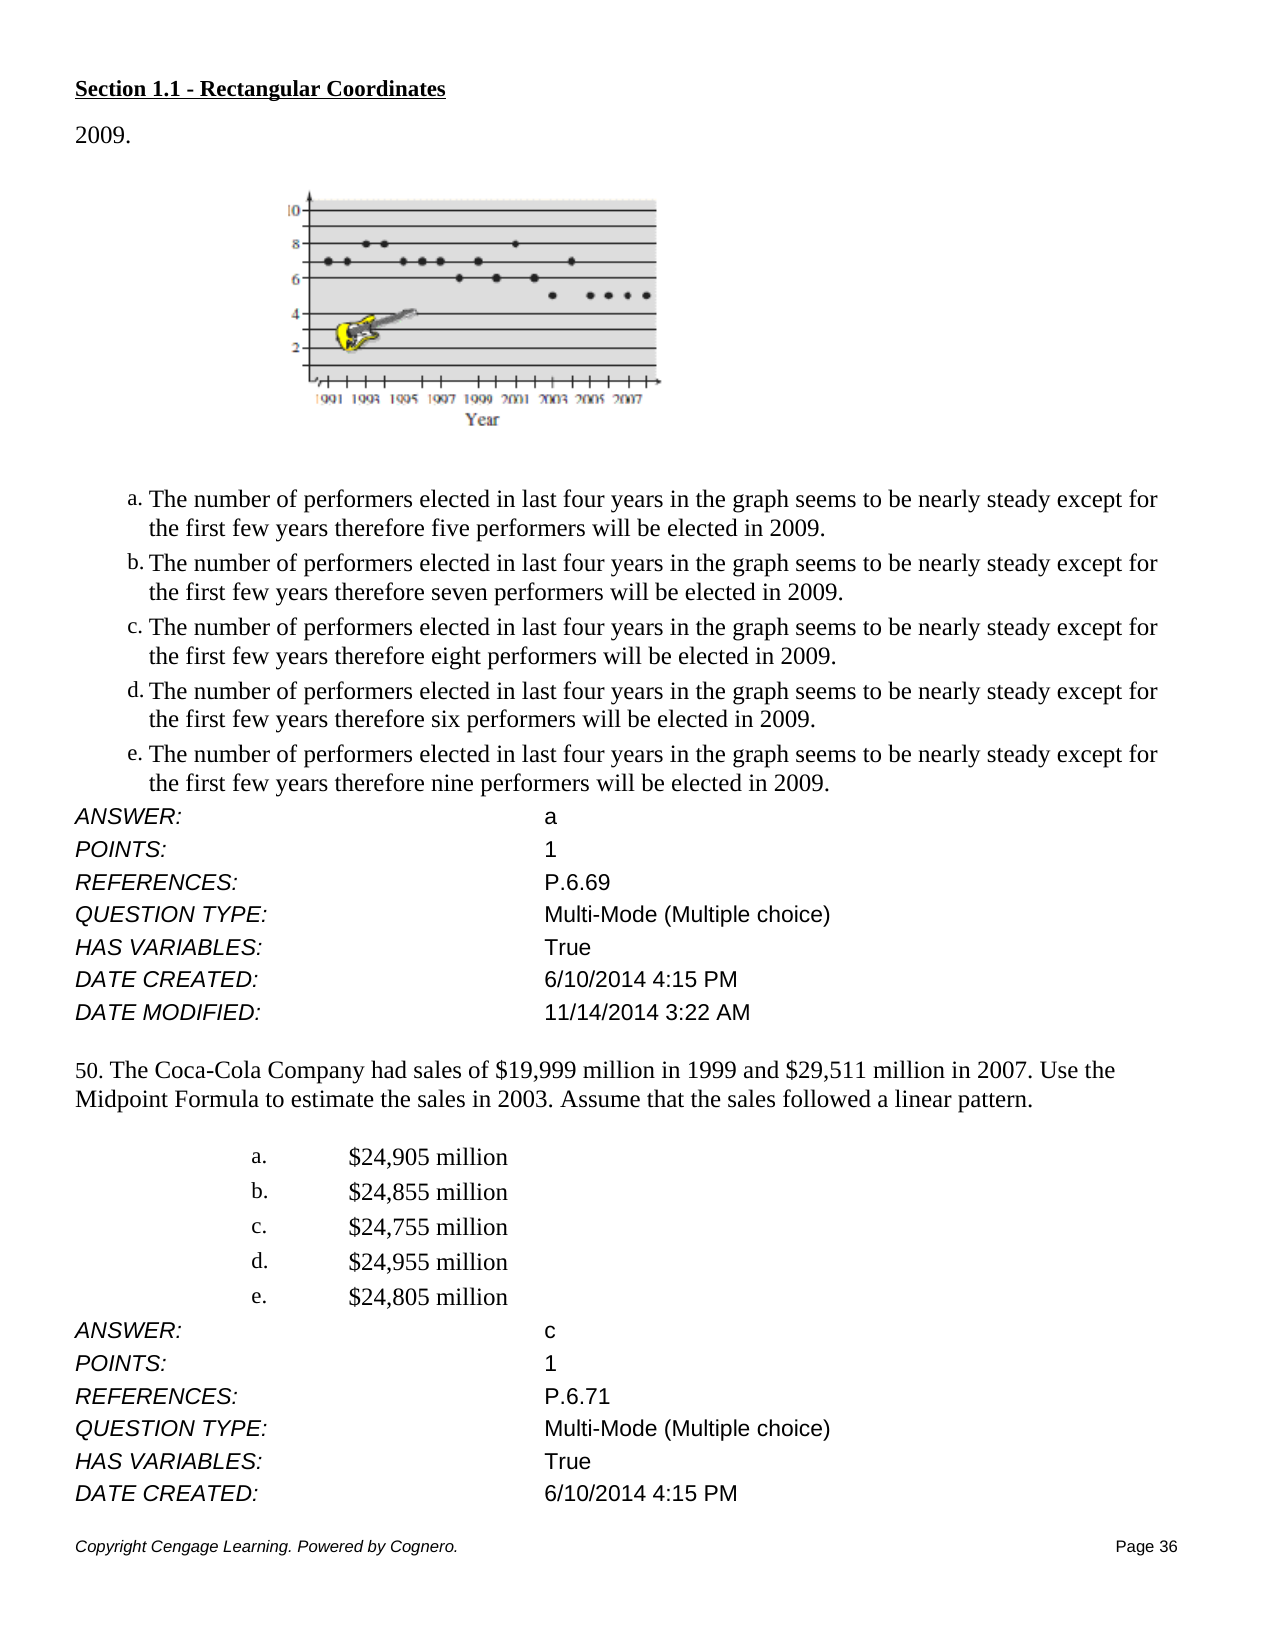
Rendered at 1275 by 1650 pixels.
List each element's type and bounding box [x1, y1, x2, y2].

picture [287, 149, 663, 476]
table_header [75, 1055, 1200, 1510]
table_header [75, 121, 1200, 1028]
